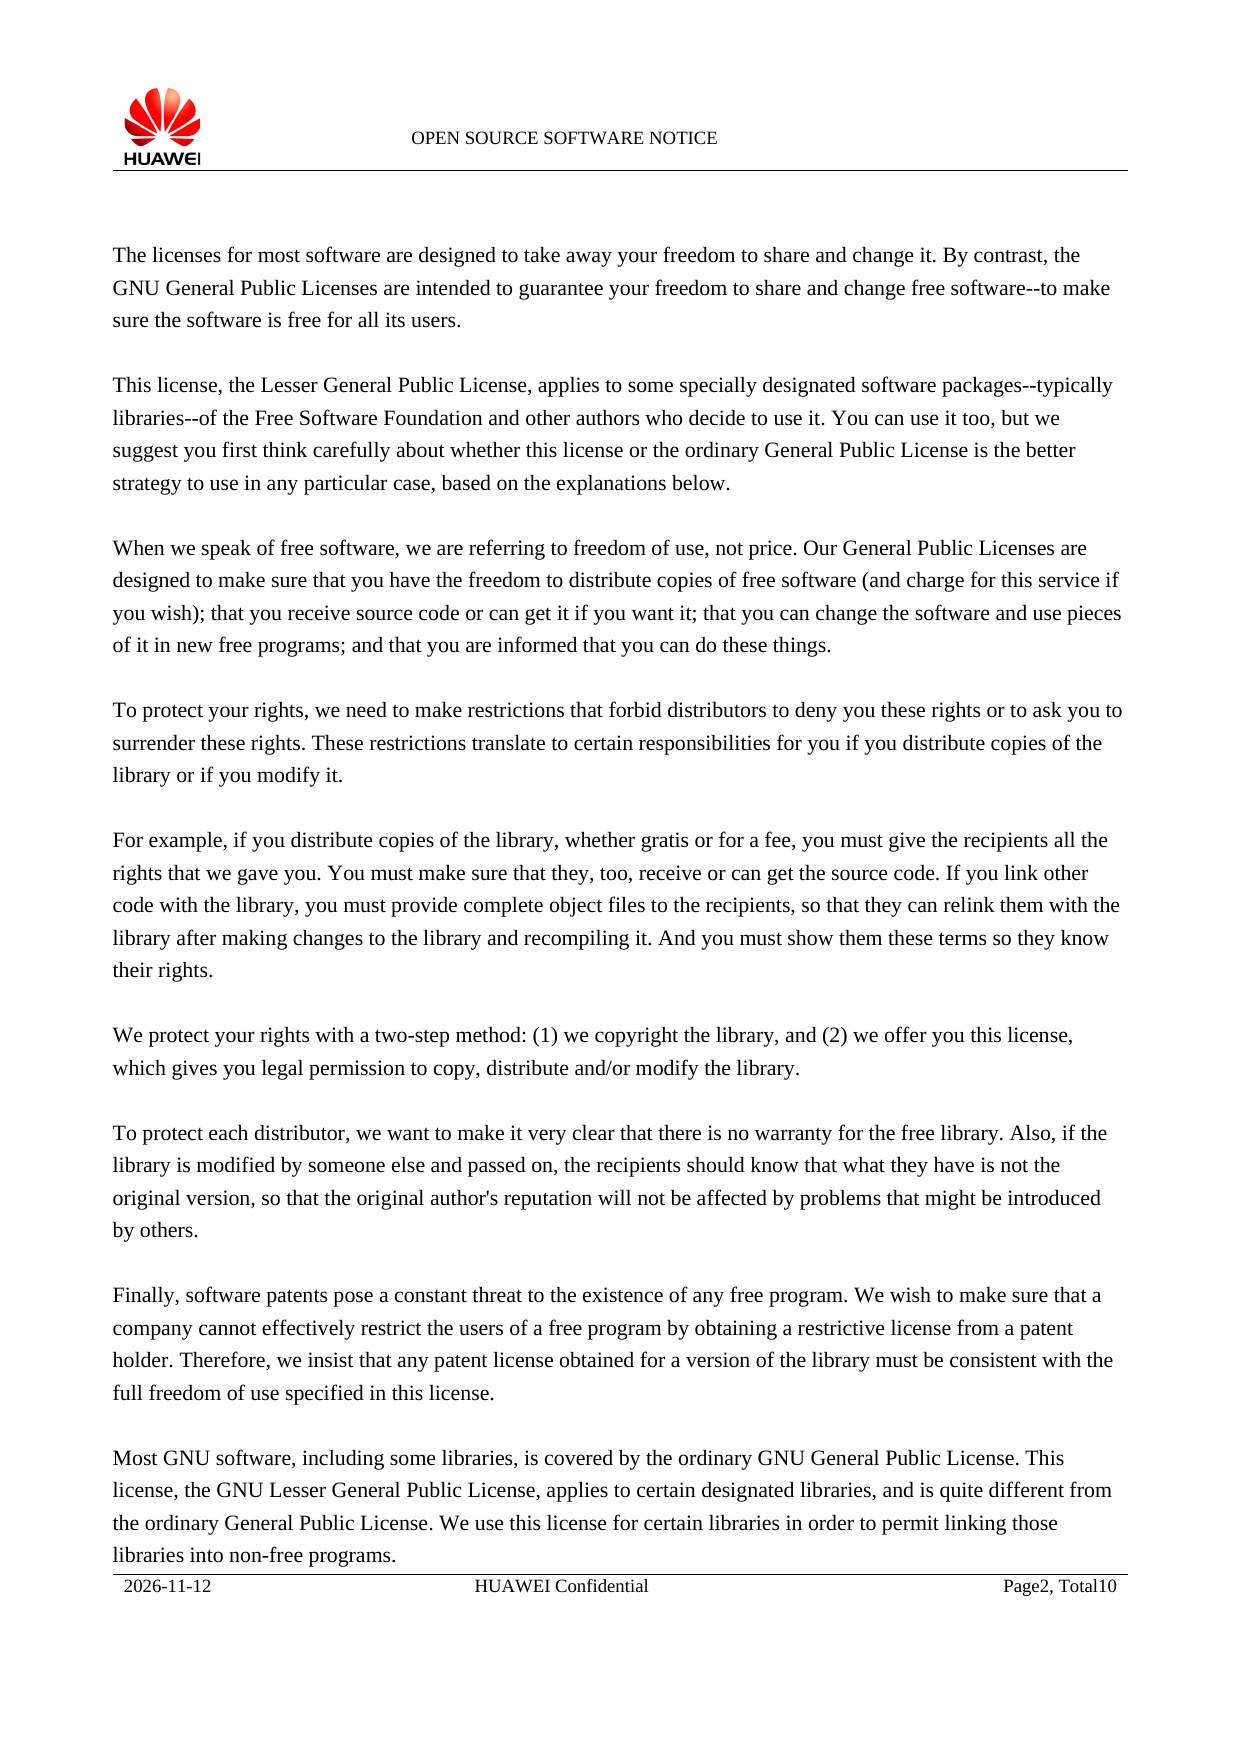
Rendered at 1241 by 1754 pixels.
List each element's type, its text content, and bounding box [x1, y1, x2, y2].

picture [124, 88, 201, 165]
